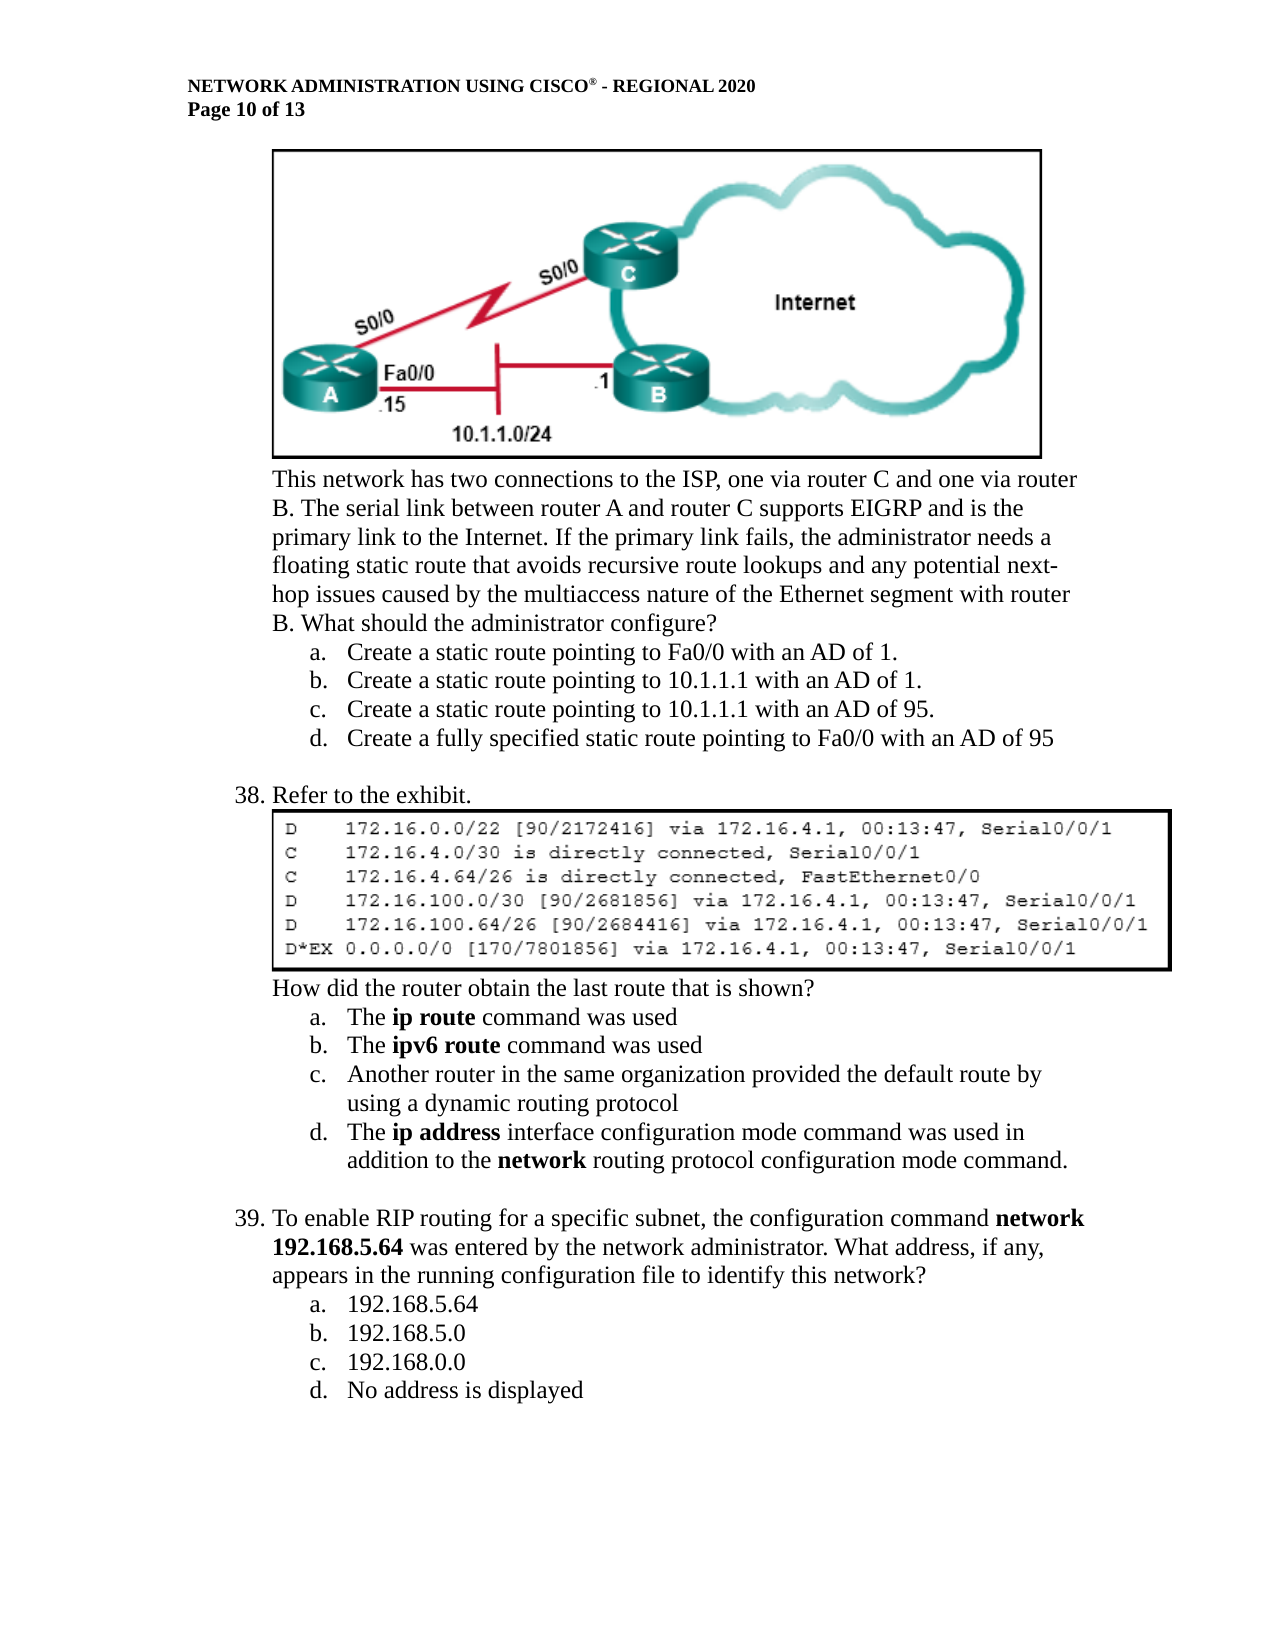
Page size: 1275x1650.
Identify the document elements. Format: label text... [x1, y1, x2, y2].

picture [271, 149, 1043, 459]
list Create a static route pointing to 10.1.1.1 with an AD of 1. [309, 665, 1087, 694]
list 192.168.5.64 [309, 1289, 1087, 1318]
list 192.168.0.0 [309, 1347, 1087, 1375]
list The ipv6 route command was used [309, 1030, 1087, 1059]
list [234, 149, 1087, 637]
list Create a static route pointing to 10.1.1.1 with an AD of 95. [309, 694, 1087, 723]
list 192.168.5.0 [309, 1318, 1087, 1347]
picture [271, 809, 1172, 973]
list Another router in the same organization provided the default route by using a dynamic routing protocol [309, 1059, 1087, 1117]
list The ip route command was used [309, 1002, 1087, 1030]
list The ip address interface configuration mode command was used in addition to the network routing protocol configuration mode command. [309, 1117, 1087, 1174]
list Create a static route pointing to Fa0/0 with an AD of 1. [309, 637, 1087, 665]
list No address is displayed [309, 1375, 1087, 1404]
list Create a fully specified static route pointing to Fa0/0 with an AD of 95 [309, 723, 1087, 752]
list To enable RIP routing for a specific subnet, the configuration command network 192.168.5.64 was entered by the network administrator. What address, if any, appears in the running configuration file to identify this network? [234, 1203, 1087, 1289]
